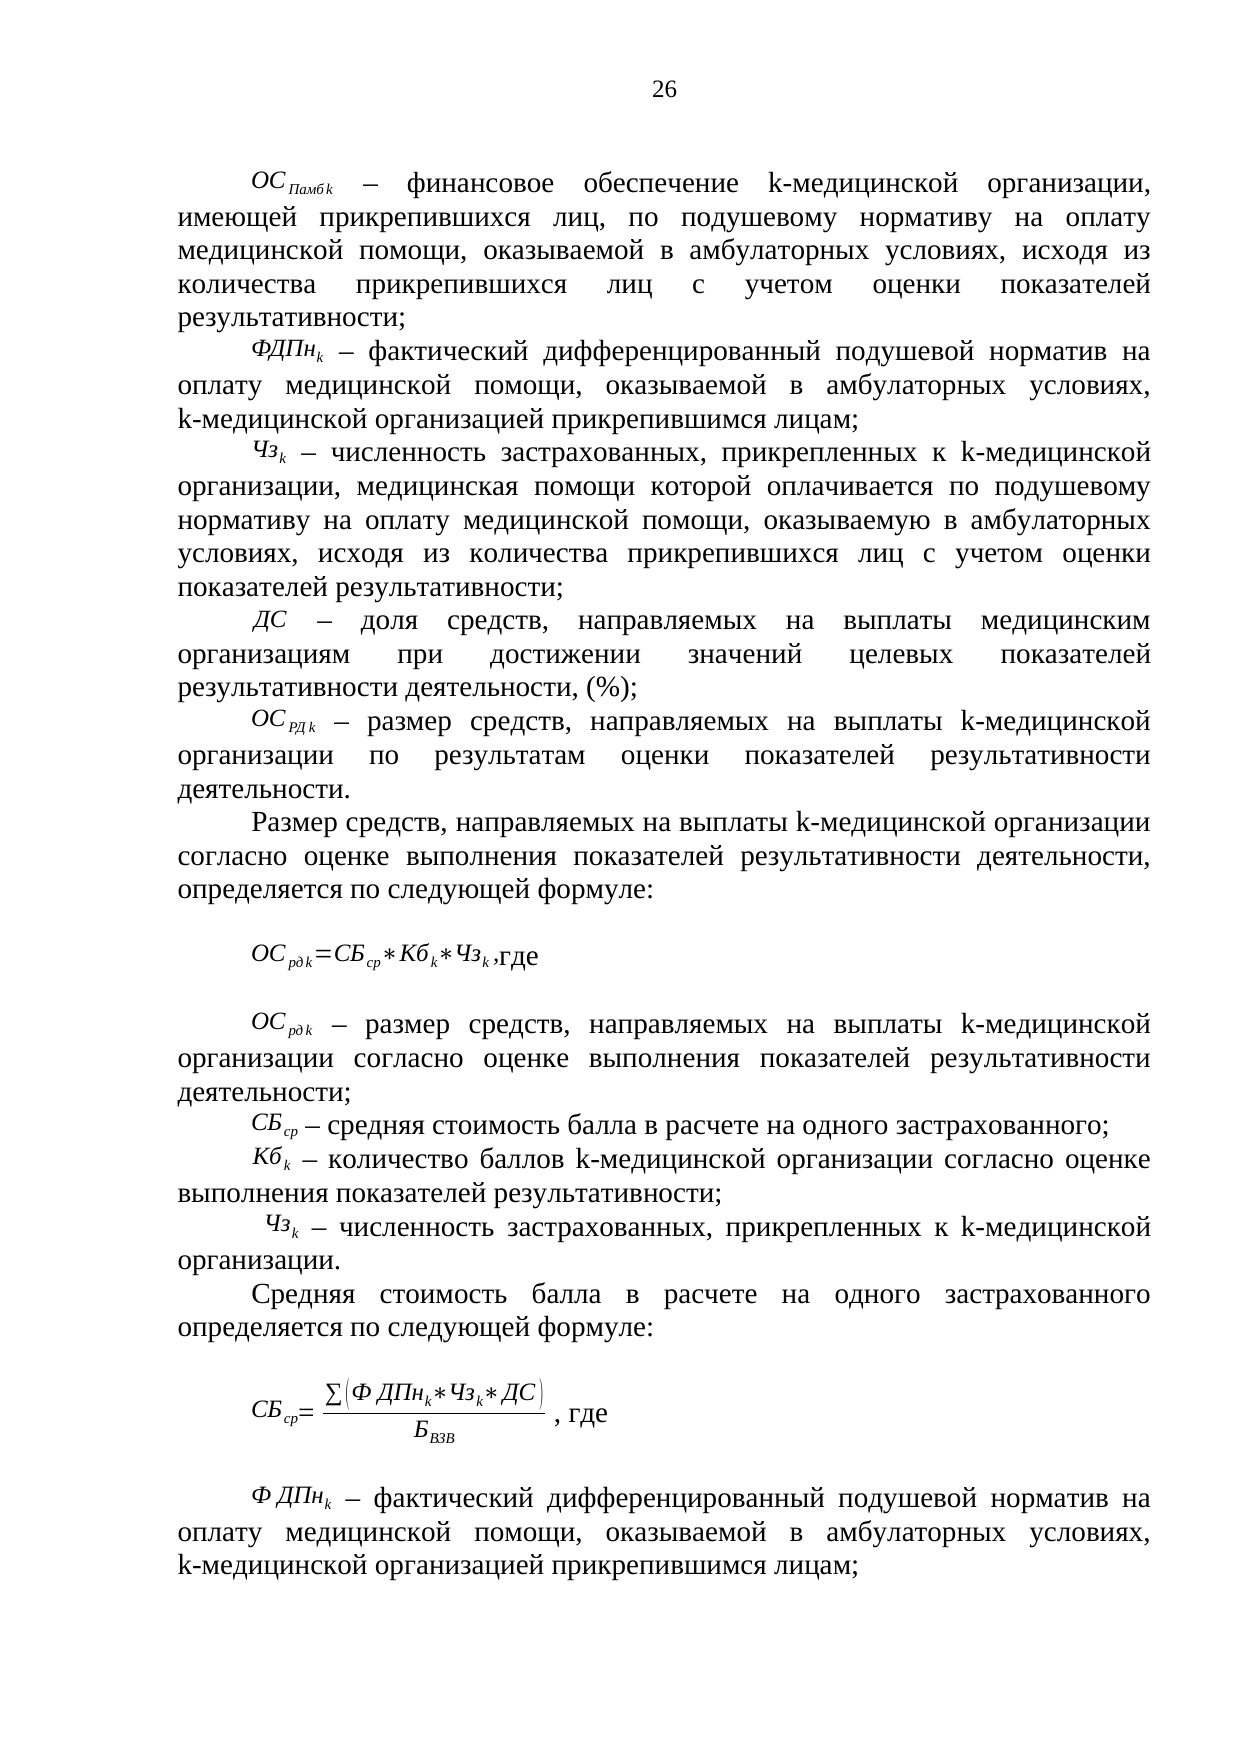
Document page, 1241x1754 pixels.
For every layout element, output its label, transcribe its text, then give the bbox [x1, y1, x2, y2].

text – размер средств, направляемых на выплаты k-медицинской организации согласно оценке выполнения показателей результативности деятельности; [177, 1006, 1152, 1107]
text Размер средств, направляемых на выплаты k-медицинской организации согласно оценке выполнения показателей результативности деятельности, определяется по следующей формуле: [177, 804, 1152, 905]
text – численность застрахованных, прикрепленных к k-медицинской организации, медицинская помощи которой оплачивается по подушевому нормативу на оплату медицинской помощи, оказываемую в амбулаторных условиях, исходя из количества прикрепившихся лиц с учетом оценки показателей результативности; [177, 434, 1152, 602]
text – финансовое обеспечение k-медицинской организации, имеющей прикрепившихся лиц, по подушевому нормативу на оплату медицинской помощи, оказываемой в амбулаторных условиях, исходя из количества прикрепившихся лиц с учетом оценки показателей результативности; [177, 165, 1152, 333]
text = , где [177, 1377, 1152, 1446]
text – размер средств, направляемых на выплаты k-медицинской организации по результатам оценки показателей результативности деятельности. [177, 703, 1152, 804]
text где [177, 938, 1152, 972]
text – численность застрахованных, прикрепленных к k-медицинской организации. [177, 1209, 1152, 1276]
text – фактический дифференцированный подушевой норматив на оплату медицинской помощи, оказываемой в амбулаторных условиях, k-медицинской организацией прикрепившимся лицам; [177, 1480, 1152, 1581]
text – средняя стоимость балла в расчете на одного застрахованного; [177, 1107, 1152, 1141]
text – фактический дифференцированный подушевой норматив на оплату медицинской помощи, оказываемой в амбулаторных условиях, k-медицинской организацией прикрепившимся лицам; [177, 333, 1152, 434]
text – доля средств, направляемых на выплаты медицинским организациям при достижении значений целевых показателей результативности деятельности, (%); [177, 602, 1152, 703]
text Средняя стоимость балла в расчете на одного застрахованного определяется по следующей формуле: [177, 1276, 1152, 1343]
text – количество баллов k-медицинской организации согласно оценке выполнения показателей результативности; [177, 1141, 1152, 1209]
